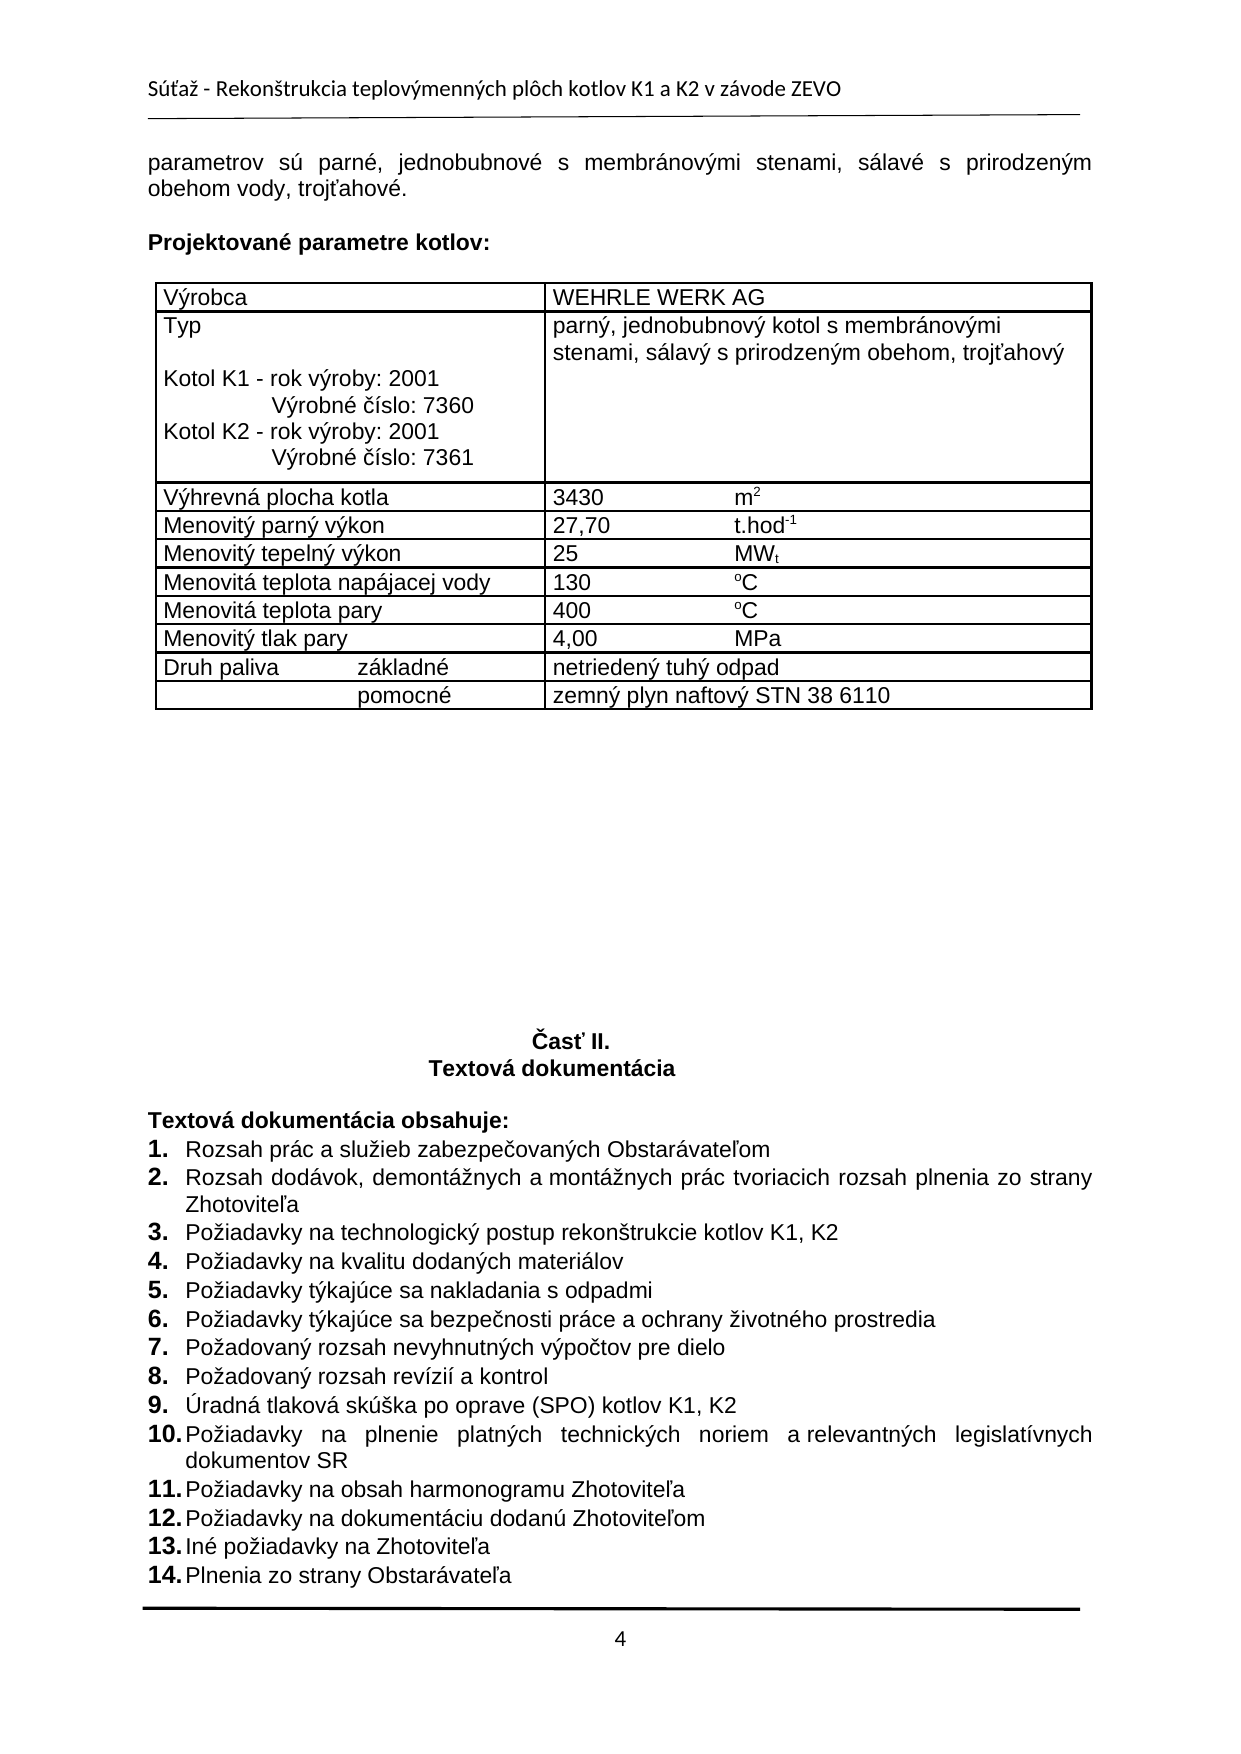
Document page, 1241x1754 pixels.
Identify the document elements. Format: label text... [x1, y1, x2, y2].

table_cell Druh paliva [157, 654, 350, 680]
table_cell Typ Kotol K1 - rok výroby: 2001 Výrobné číslo: 7360 Kotol K2 - rok výroby: 2001 Výrobné číslo: 7361 [157, 313, 544, 481]
table_cell 25 [546, 540, 727, 566]
table_cell MWt [727, 540, 1090, 566]
text Textová dokumentácia [428, 1054, 1093, 1081]
table_cell Menovitý tlak pary [157, 625, 544, 651]
table_cell Menovitá teplota pary [157, 597, 544, 623]
table_header Wehrle Werk AG [546, 284, 1090, 310]
list Iné požiadavky na Zhotoviteľa [148, 1531, 1093, 1560]
text Časť II. [532, 1028, 1093, 1054]
list Rozsah dodávok, demontážnych a montážnych prác tvoriacich rozsah plnenia zo strany Zhotoviteľa [148, 1162, 1093, 1217]
list Požiadavky na dokumentáciu dodanú Zhotoviteľom [148, 1502, 1093, 1531]
table_cell zemný plyn naftový STN 38 6110 [546, 682, 1090, 708]
table_cell 400 [546, 597, 727, 623]
table_cell Menovitý parný výkon [157, 512, 544, 538]
list Požiadavky týkajúce sa bezpečnosti práce a ochrany životného prostredia [148, 1304, 1093, 1332]
table_cell 4,00 [546, 625, 727, 651]
list Požiadavky na kvalitu dodaných materiálov [148, 1246, 1093, 1275]
table_cell m2 [727, 484, 1090, 510]
list Požadovaný rozsah nevyhnutných výpočtov pre dielo [148, 1332, 1093, 1361]
list Rozsah prác a služieb zabezpečovaných Obstarávateľom [148, 1133, 1093, 1162]
text Projektované parametre kotlov: [148, 229, 1093, 256]
text Textová dokumentácia obsahuje: [148, 1107, 1093, 1133]
table_cell oC [727, 569, 1090, 595]
table_cell t.hod-1 [727, 512, 1090, 538]
list Požadovaný rozsah revízií a kontrol [148, 1361, 1093, 1390]
list Požiadavky na plnenie platných technických noriem a relevantných legislatívnych dokumentov SR [148, 1419, 1093, 1474]
list Úradná tlaková skúška po oprave (SPO) kotlov K1, K2 [148, 1390, 1093, 1419]
table_cell 130 [546, 569, 727, 595]
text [148, 149, 1093, 201]
table_cell Menovitá teplota napájacej vody [157, 569, 544, 595]
table_cell parný, jednobubnový kotol s membránovými stenami, sálavý s prirodzeným obehom, trojťahový [546, 313, 1090, 481]
table_cell 27,70 [546, 512, 727, 538]
table_cell Menovitý tepelný výkon [157, 540, 544, 566]
list Požiadavky na technologický postup rekonštrukcie kotlov K1, K2 [148, 1217, 1093, 1246]
table_header Výrobca [157, 284, 544, 310]
table_cell [157, 682, 350, 708]
table_cell 3430 [546, 484, 727, 510]
list Požiadavky na obsah harmonogramu Zhotoviteľa [148, 1474, 1093, 1502]
table_cell netriedený tuhý odpad [546, 654, 1090, 680]
table_cell MPa [727, 625, 1090, 651]
table_cell oC [727, 597, 1090, 623]
list Plnenia zo strany Obstarávateľa [148, 1560, 1093, 1589]
table_cell základné [350, 654, 544, 680]
list Požiadavky týkajúce sa nakladania s odpadmi [148, 1275, 1093, 1304]
table_cell pomocné [350, 682, 544, 708]
table_cell Výhrevná plocha kotla [157, 484, 544, 510]
